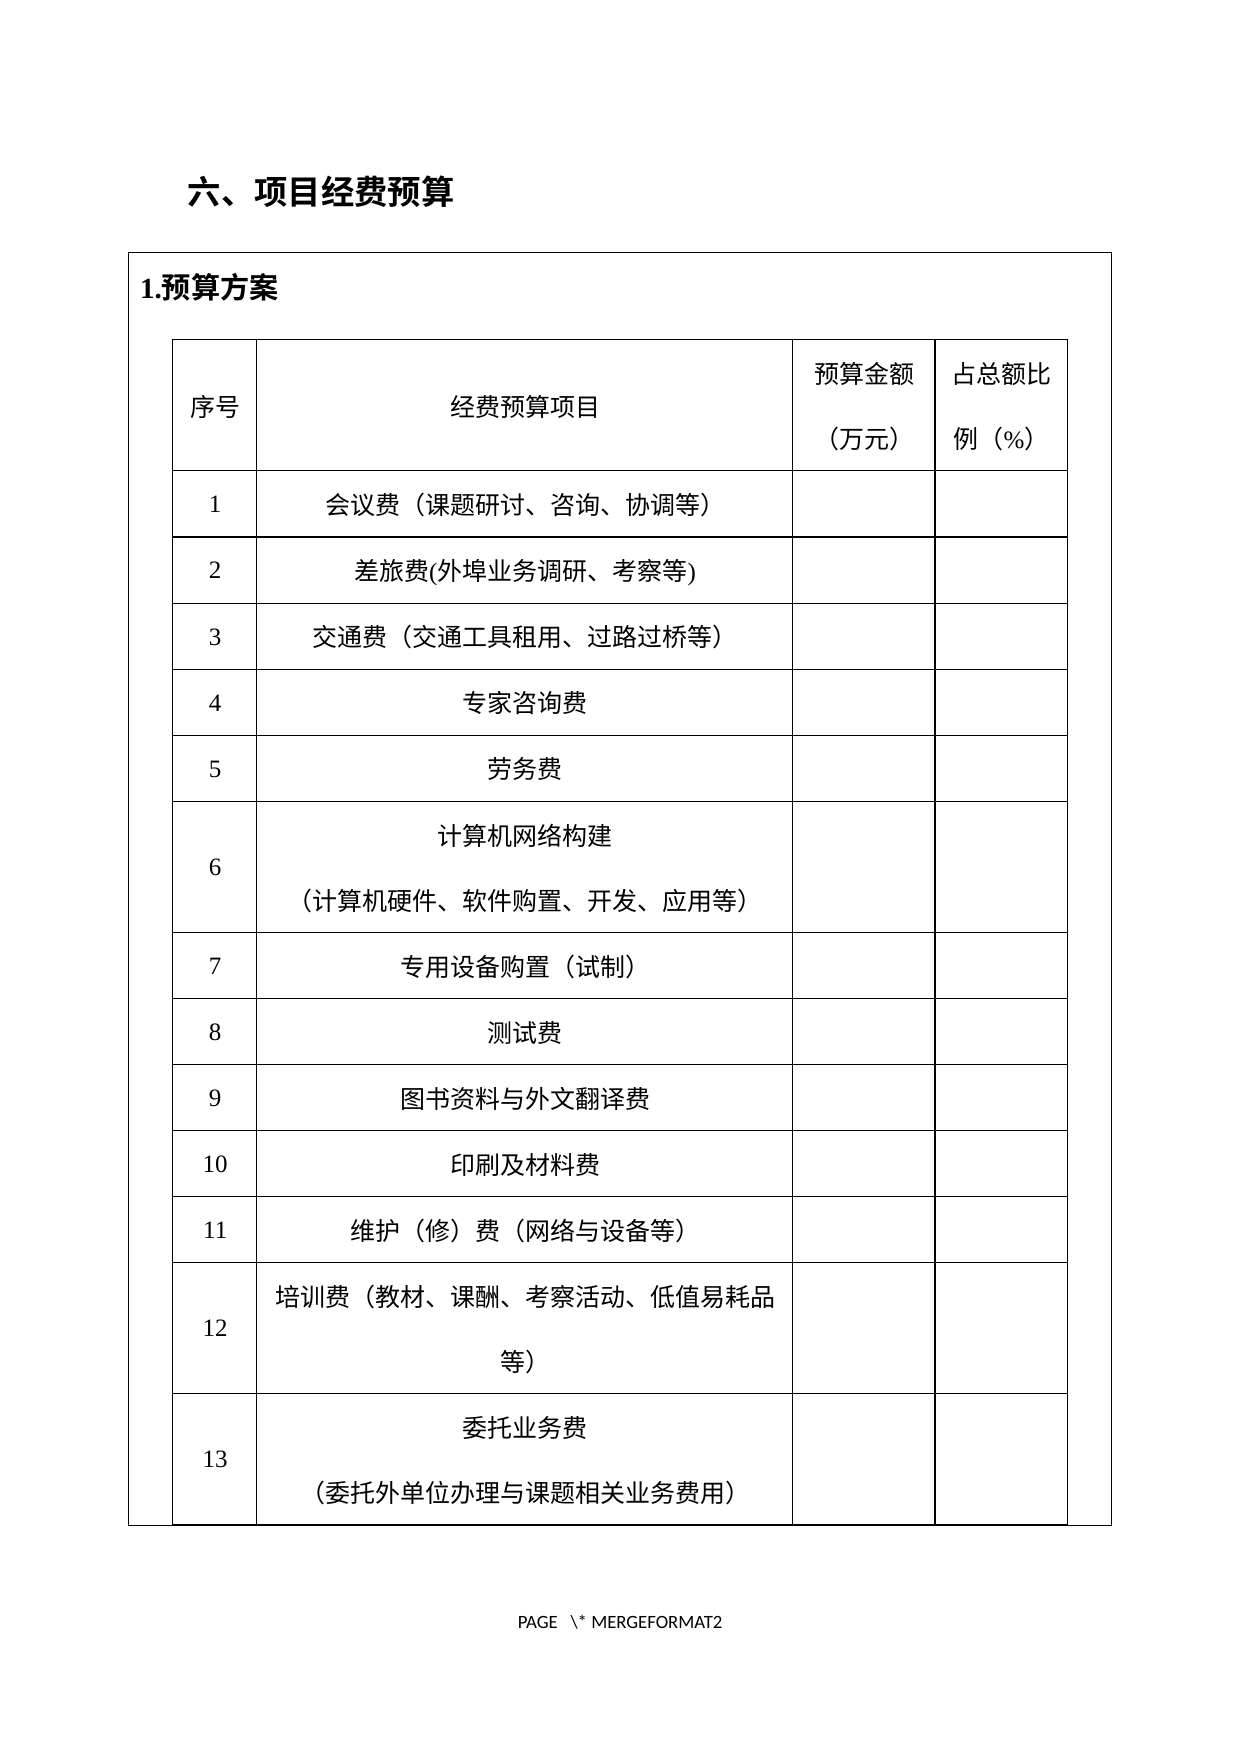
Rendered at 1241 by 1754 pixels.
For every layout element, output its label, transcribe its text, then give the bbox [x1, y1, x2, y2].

text 六、项目经费预算 [187, 162, 1053, 227]
table_header 1.预算方案 [129, 253, 1111, 1525]
